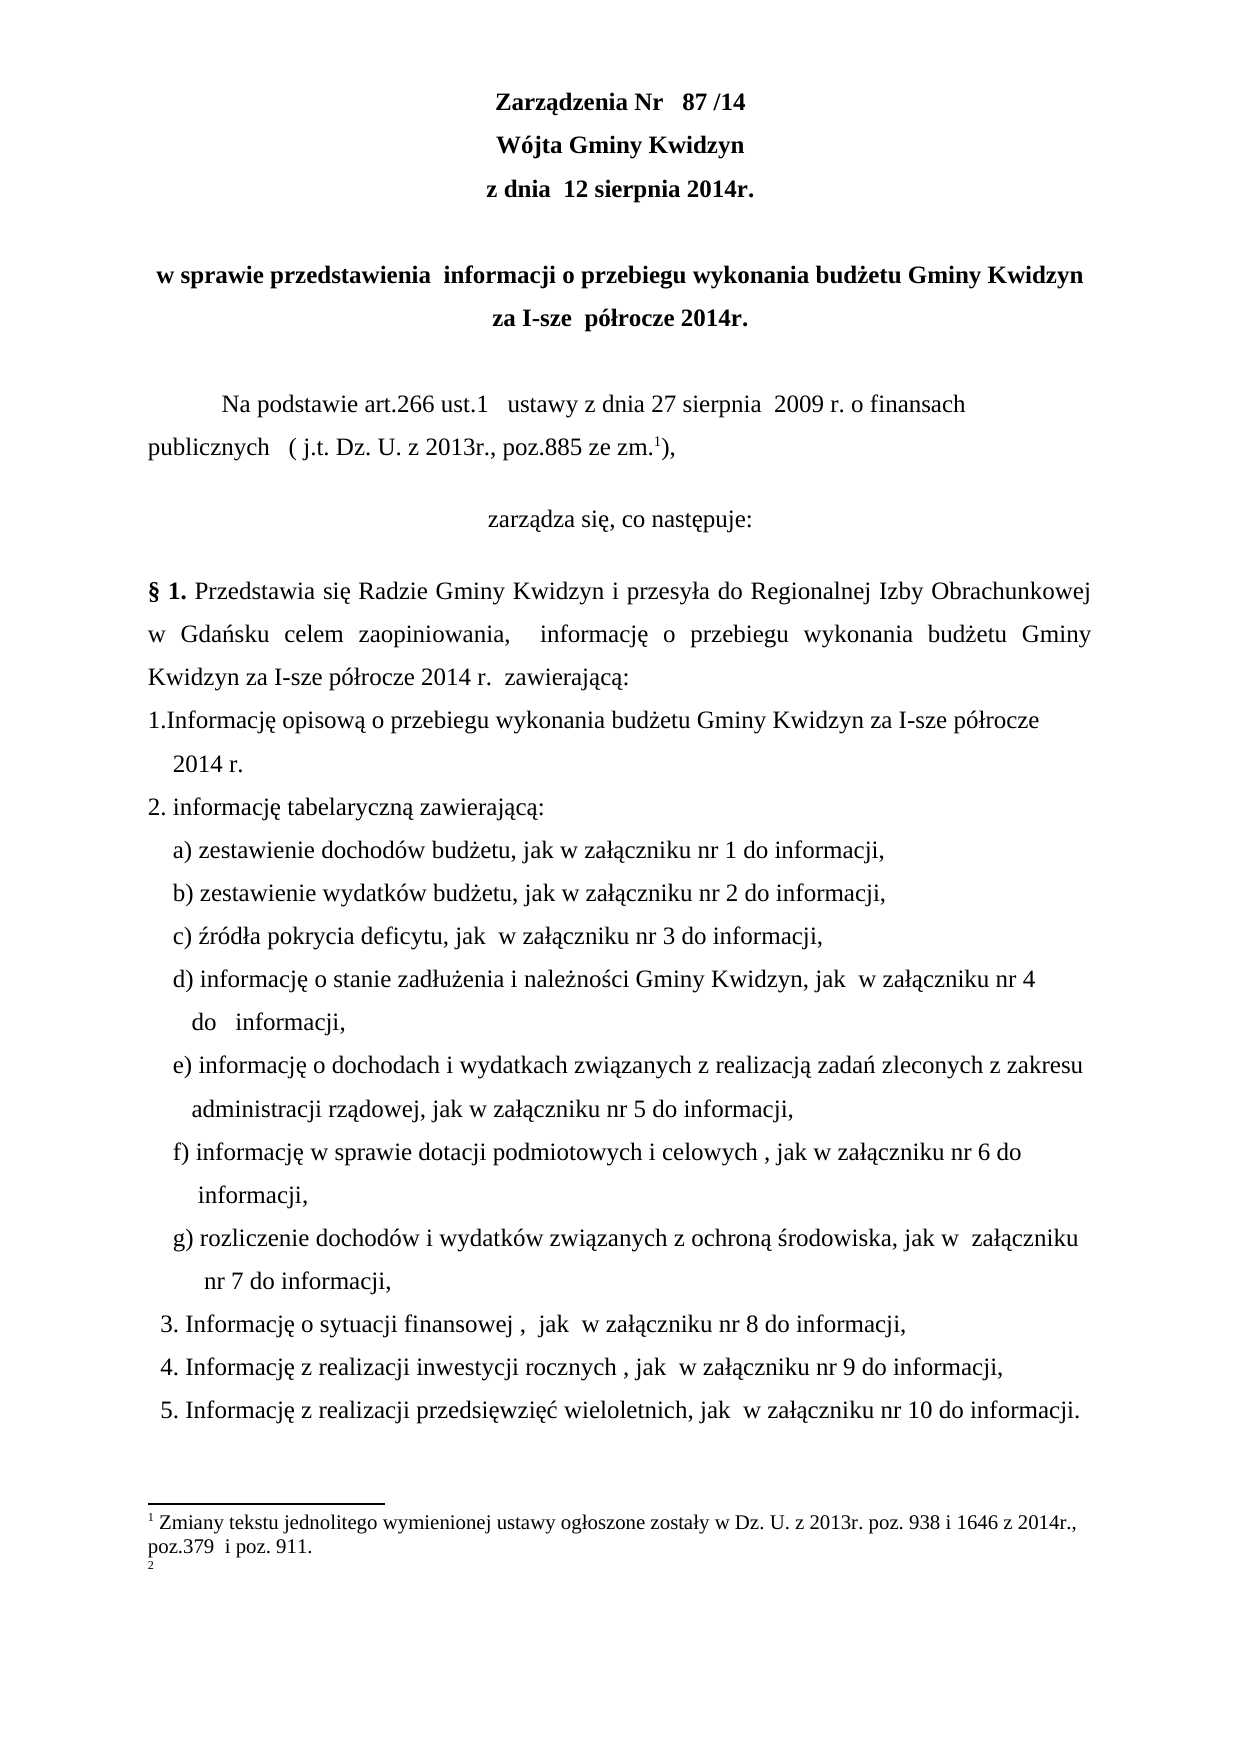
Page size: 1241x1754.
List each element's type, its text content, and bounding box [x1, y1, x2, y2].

text e) informację o dochodach i wydatkach związanych z realizacją zadań zleconych z zakresu [148, 1051, 1093, 1079]
text Wójta Gminy Kwidzyn [148, 131, 1093, 159]
text a) zestawienie dochodów budżetu, jak w załączniku nr 1 do informacji, [148, 835, 1093, 864]
text 1.Informację opisową o przebiegu wykonania budżetu Gminy Kwidzyn za I-sze półrocze [148, 706, 1093, 734]
text g) rozliczenie dochodów i wydatków związanych z ochroną środowiska, jak w załączniku [148, 1223, 1093, 1252]
text administracji rządowej, jak w załączniku nr 5 do informacji, [148, 1094, 1093, 1122]
text w sprawie przedstawienia informacji o przebiegu wykonania budżetu Gminy Kwidzyn za I-sze półrocze 2014r. [148, 260, 1093, 332]
text 4. Informację z realizacji inwestycji rocznych , jak w załączniku nr 9 do informacji, [148, 1352, 1093, 1381]
text z dnia 12 sierpnia 2014r. [148, 174, 1093, 202]
text 2. informację tabelaryczną zawierającą: [148, 792, 1093, 821]
text Na podstawie art.266 ust.1 ustawy z dnia 27 sierpnia 2009 r. o finansach publicznych ( j.t. Dz. U. z 2013r., poz.885 ze zm.),) [148, 389, 1093, 461]
text § 1. Przedstawia się Radzie Gminy Kwidzyn i przesyła do Regionalnej Izby Obrachunkowej w Gdańsku celem zaopiniowania, informację o przebiegu wykonania budżetu Gminy Kwidzyn za I-sze półrocze 2014 r. zawierającą: [148, 576, 1093, 691]
text nr 7 do informacji, [148, 1266, 1093, 1295]
text f) informację w sprawie dotacji podmiotowych i celowych , jak w załączniku nr 6 do [148, 1137, 1093, 1166]
text b) zestawienie wydatków budżetu, jak w załączniku nr 2 do informacji, [148, 878, 1093, 907]
text do informacji, [148, 1007, 1093, 1036]
text 5. Informację z realizacji przedsięwzięć wieloletnich, jak w załączniku nr 10 do informacji. [148, 1396, 1093, 1424]
text informacji, [148, 1180, 1093, 1209]
text Zarządzenia Nr 87 /14 [148, 87, 1093, 116]
text zarządza się, co następuje: [148, 504, 1093, 533]
text c) źródła pokrycia deficytu, jak w załączniku nr 3 do informacji, [148, 921, 1093, 950]
text 2014 r. [148, 749, 1093, 777]
text d) informację o stanie zadłużenia i należności Gminy Kwidzyn, jak w załączniku nr 4 [148, 964, 1093, 993]
text 3. Informację o sytuacji finansowej , jak w załączniku nr 8 do informacji, [148, 1309, 1093, 1338]
